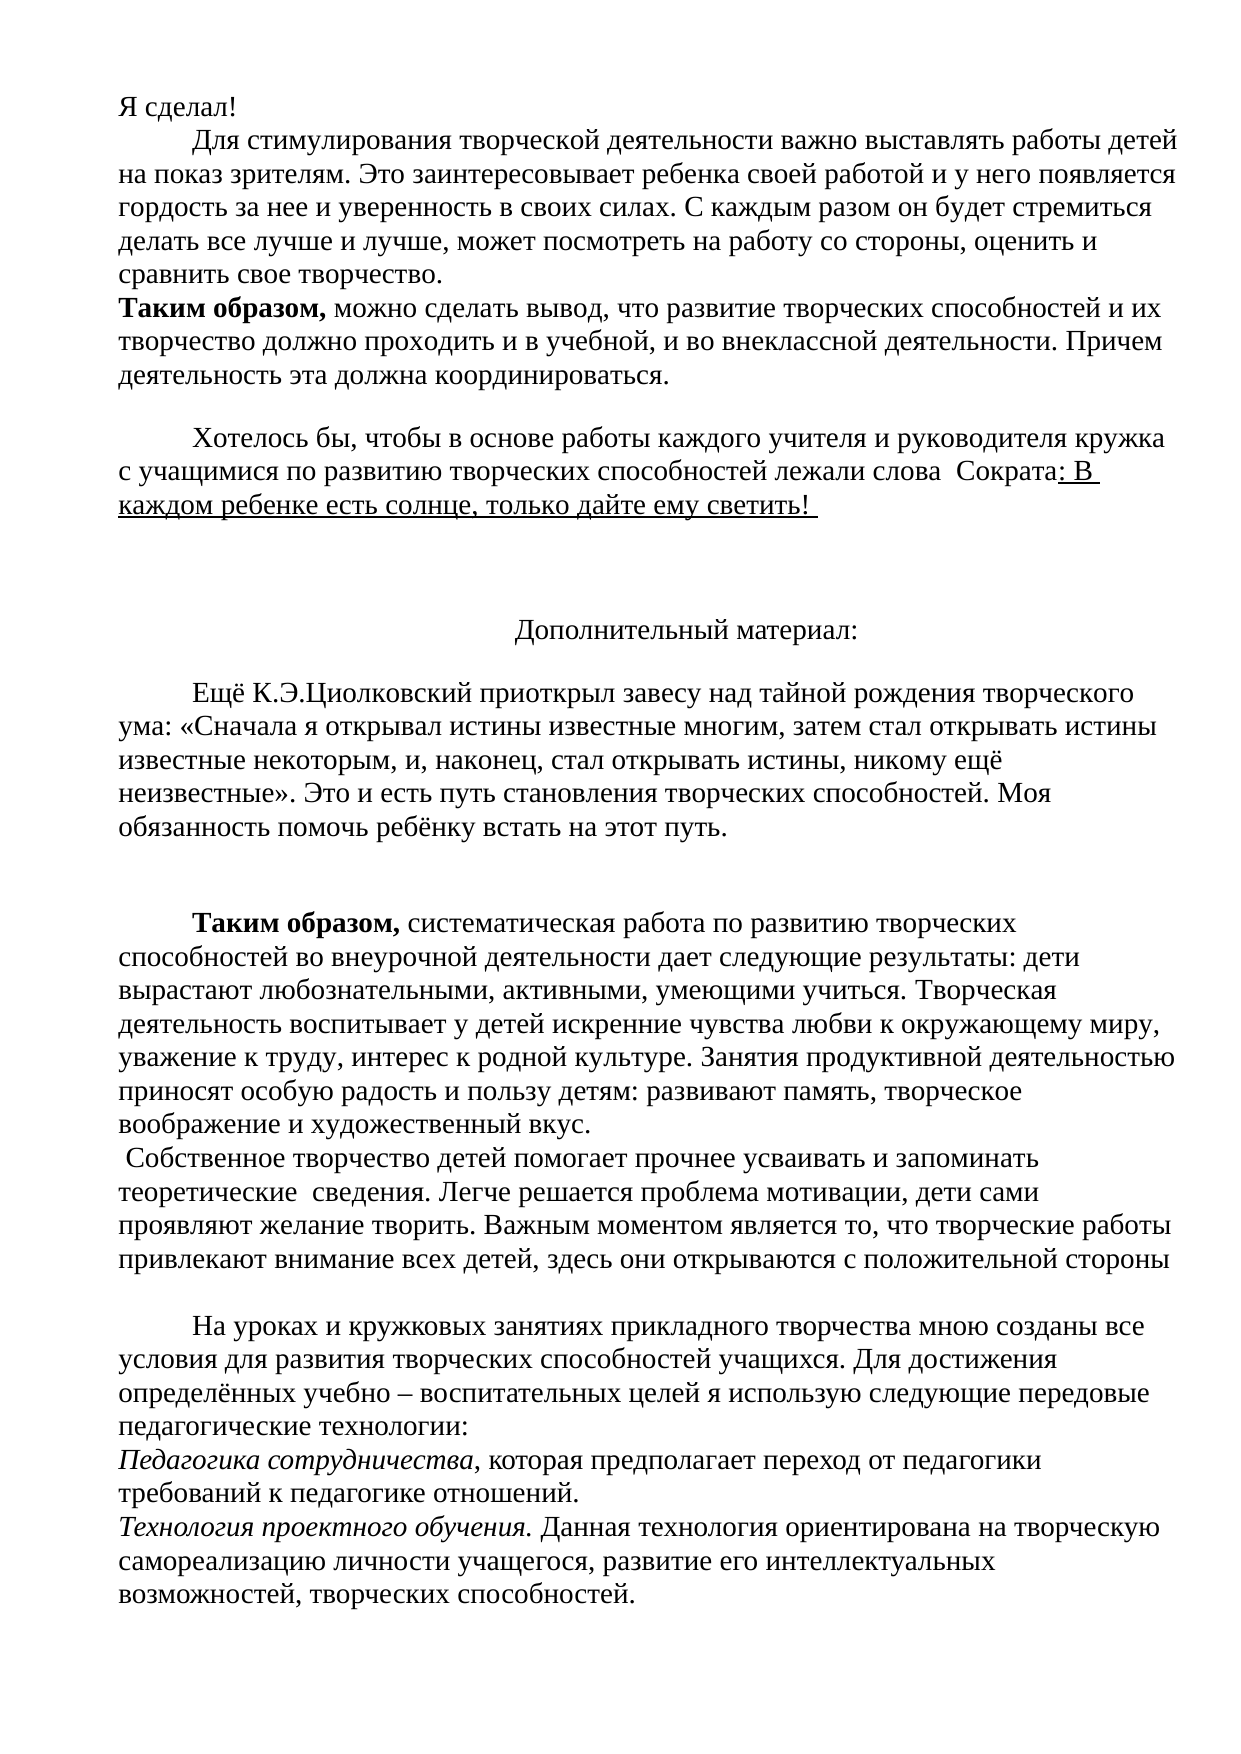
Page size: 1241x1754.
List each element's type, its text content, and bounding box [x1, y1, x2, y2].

text Педагогика сотрудничества, которая предполагает переход от педагогики требований к педагогике отношений. [118, 1442, 1181, 1509]
text Таким образом, систематическая работа по развитию творческих способностей во внеурочной деятельности дает следующие результаты: дети вырастают любознательными, активными, умеющими учиться. Творческая деятельность воспитывает у детей искренние чувства любви к окружающему миру, уважение к труду, интерес к родной культуре. Занятия продуктивной деятельностью приносят особую радость и пользу детям: развивают память, творческое воображение и художественный вкус. [118, 905, 1181, 1140]
text Технология проектного обучения. Данная технология ориентирована на творческую самореализацию личности учащегося, развитие его интеллектуальных возможностей, творческих способностей. [118, 1509, 1181, 1610]
text Для стимулирования творческой деятельности важно выставлять работы детей на показ зрителям. Это заинтересовывает ребенка своей работой и у него появляется гордость за нее и уверенность в своих силах. С каждым разом он будет стремиться делать все лучше и лучше, может посмотреть на работу со стороны, оценить и сравнить свое творчество. [118, 122, 1181, 290]
text Дополнительный материал: [118, 612, 1181, 646]
text Хотелось бы, чтобы в основе работы каждого учителя и руководителя кружка с учащимися по развитию творческих способностей лежали слова Сократа: В каждом ребенке есть солнце, только дайте ему светить! [118, 420, 1181, 520]
text Ещё К.Э.Циолковский приоткрыл завесу над тайной рождения творческого ума: «Сначала я открывал истины известные многим, затем стал открывать истины известные некоторым, и, наконец, стал открывать истины, никому ещё неизвестные». Это и есть путь становления творческих способностей. Моя обязанность помочь ребёнку встать на этот путь. [118, 675, 1181, 843]
text Я сделал! [118, 89, 1181, 122]
text На уроках и кружковых занятиях прикладного творчества мною созданы все условия для развития творческих способностей учащихся. Для достижения определённых учебно – воспитательных целей я использую следующие передовые педагогические технологии: [118, 1308, 1181, 1442]
text Собственное творчество детей помогает прочнее усваивать и запоминать теоретические сведения. Легче решается проблема мотивации, дети сами проявляют желание творить. Важным моментом является то, что творческие работы привлекают внимание всех детей, здесь они открываются с положительной стороны [118, 1140, 1181, 1274]
text Таким образом, можно сделать вывод, что развитие творческих способностей и их творчество должно проходить и в учебной, и во внеклассной деятельности. Причем деятельность эта должна координироваться. [118, 290, 1181, 391]
